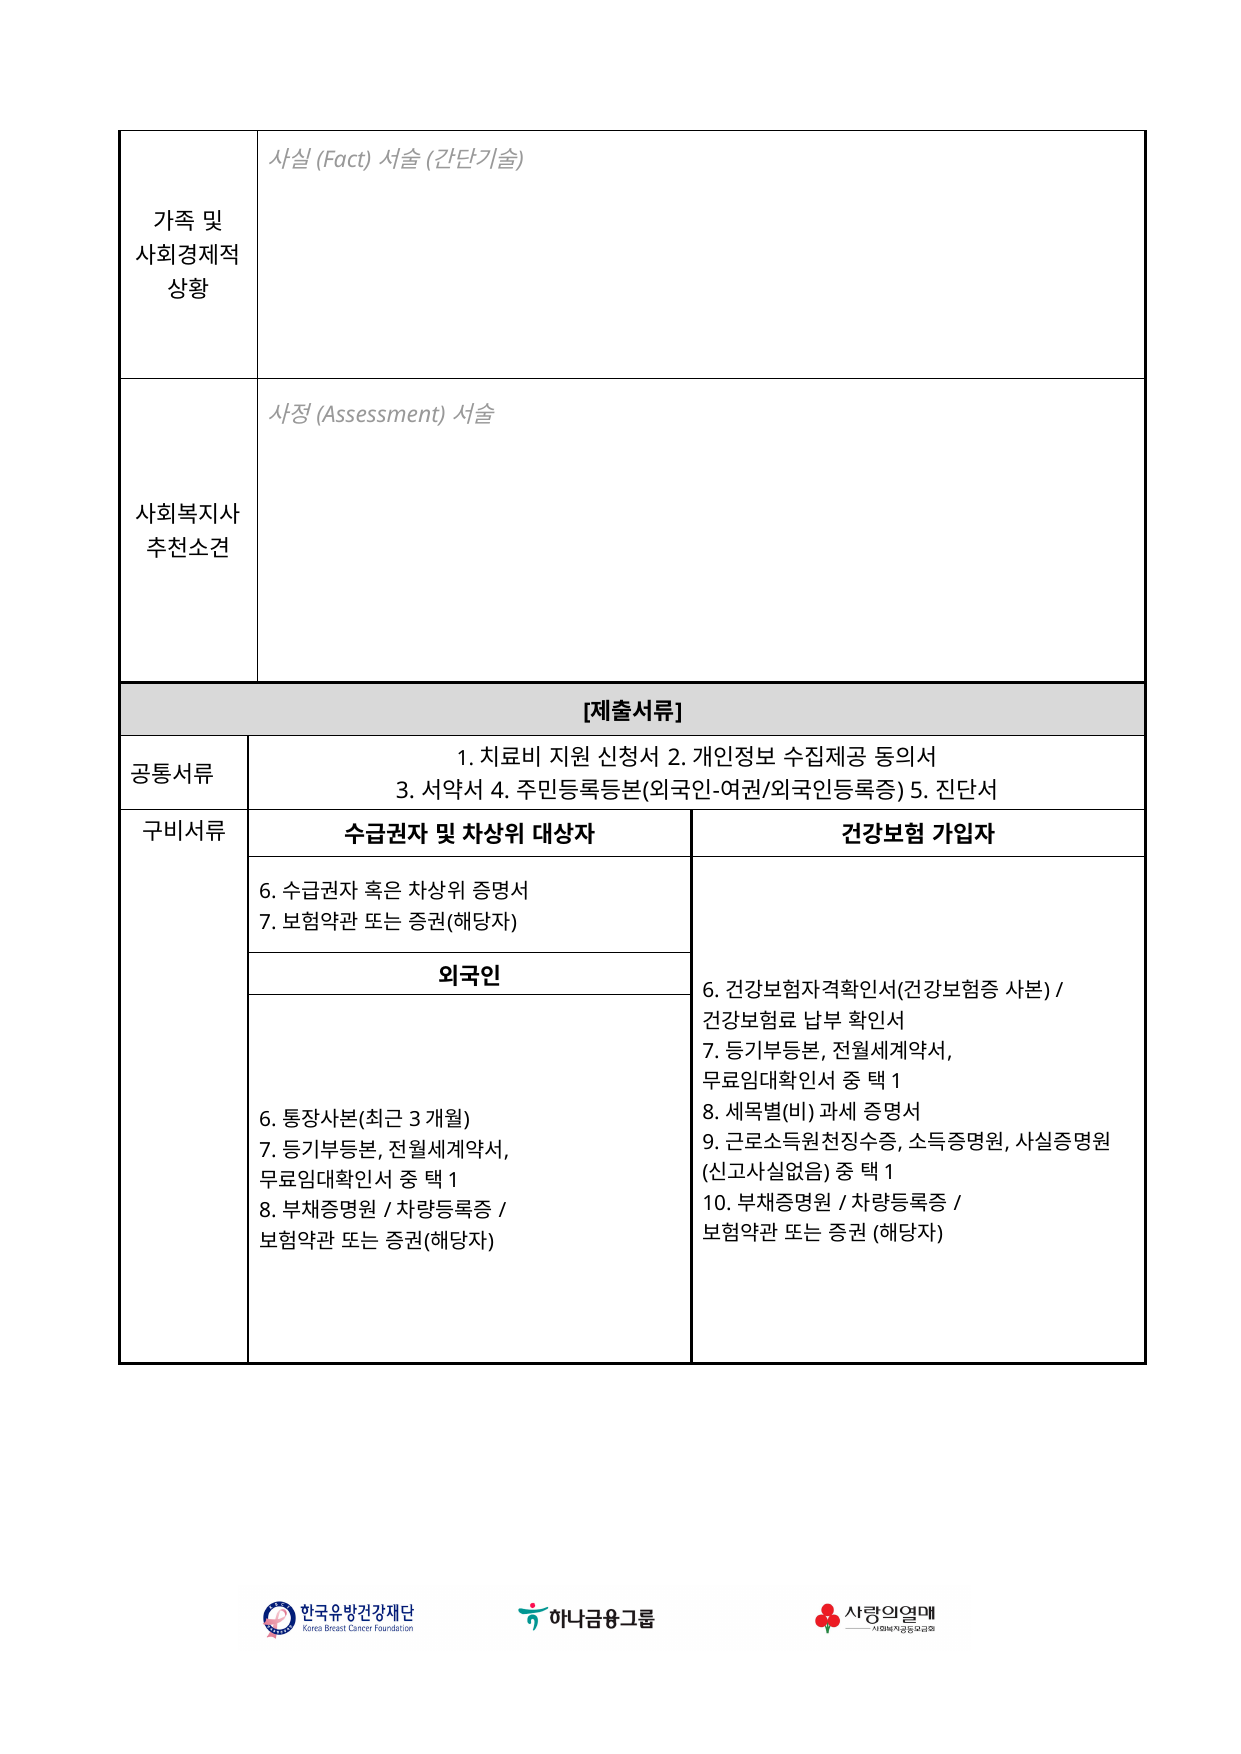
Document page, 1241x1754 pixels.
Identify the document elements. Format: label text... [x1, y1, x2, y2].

table_header 가족 및 사회경제적 상황 [121, 131, 257, 378]
table_cell 사회복지사 추천소견 [121, 379, 257, 681]
table_cell 수급권자 및 차상위 대상자 [249, 810, 690, 856]
table_cell 구비서류 [121, 810, 247, 1362]
table_header 사실 (Fact) 서술 (간단기술) [258, 131, 1144, 378]
picture [237, 1585, 971, 1651]
table_cell 외국인 [249, 953, 690, 994]
table_cell 6. 수급권자 혹은 차상위 증명서 7. 보험약관 또는 증권(해당자) [249, 857, 690, 952]
table_cell 6. 통장사본(최근 3개월) 7. 등기부등본, 전월세계약서, 무료임대확인서 중 택1 8. 부채증명원 / 차량등록증 / 보험약관 또는 증권(해당자) [249, 995, 690, 1362]
table_cell [제출서류] [121, 684, 1144, 735]
table_cell 공통서류 [121, 736, 247, 809]
table_cell 건강보험 가입자 [693, 810, 1144, 856]
table_cell 치료비 지원 신청서 2. 개인정보 수집제공 동의서 3. 서약서 4. 주민등록등본(외국인-여권/외국인등록증) 5. 진단서 [249, 736, 1144, 809]
table_cell 사정 (Assessment) 서술 [258, 379, 1144, 681]
table_cell 6. 건강보험자격확인서(건강보험증 사본) / 건강보험료 납부 확인서 7. 등기부등본, 전월세계약서, 무료임대확인서 중 택1 8. 세목별(비) 과세 증명서 9. 근로소득원천징수증, 소득증명원, 사실증명원(신고사실없음) 중 택1 10. 부채증명원 / 차량등록증 / 보험약관 또는 증권 (해당자) [693, 857, 1144, 1362]
